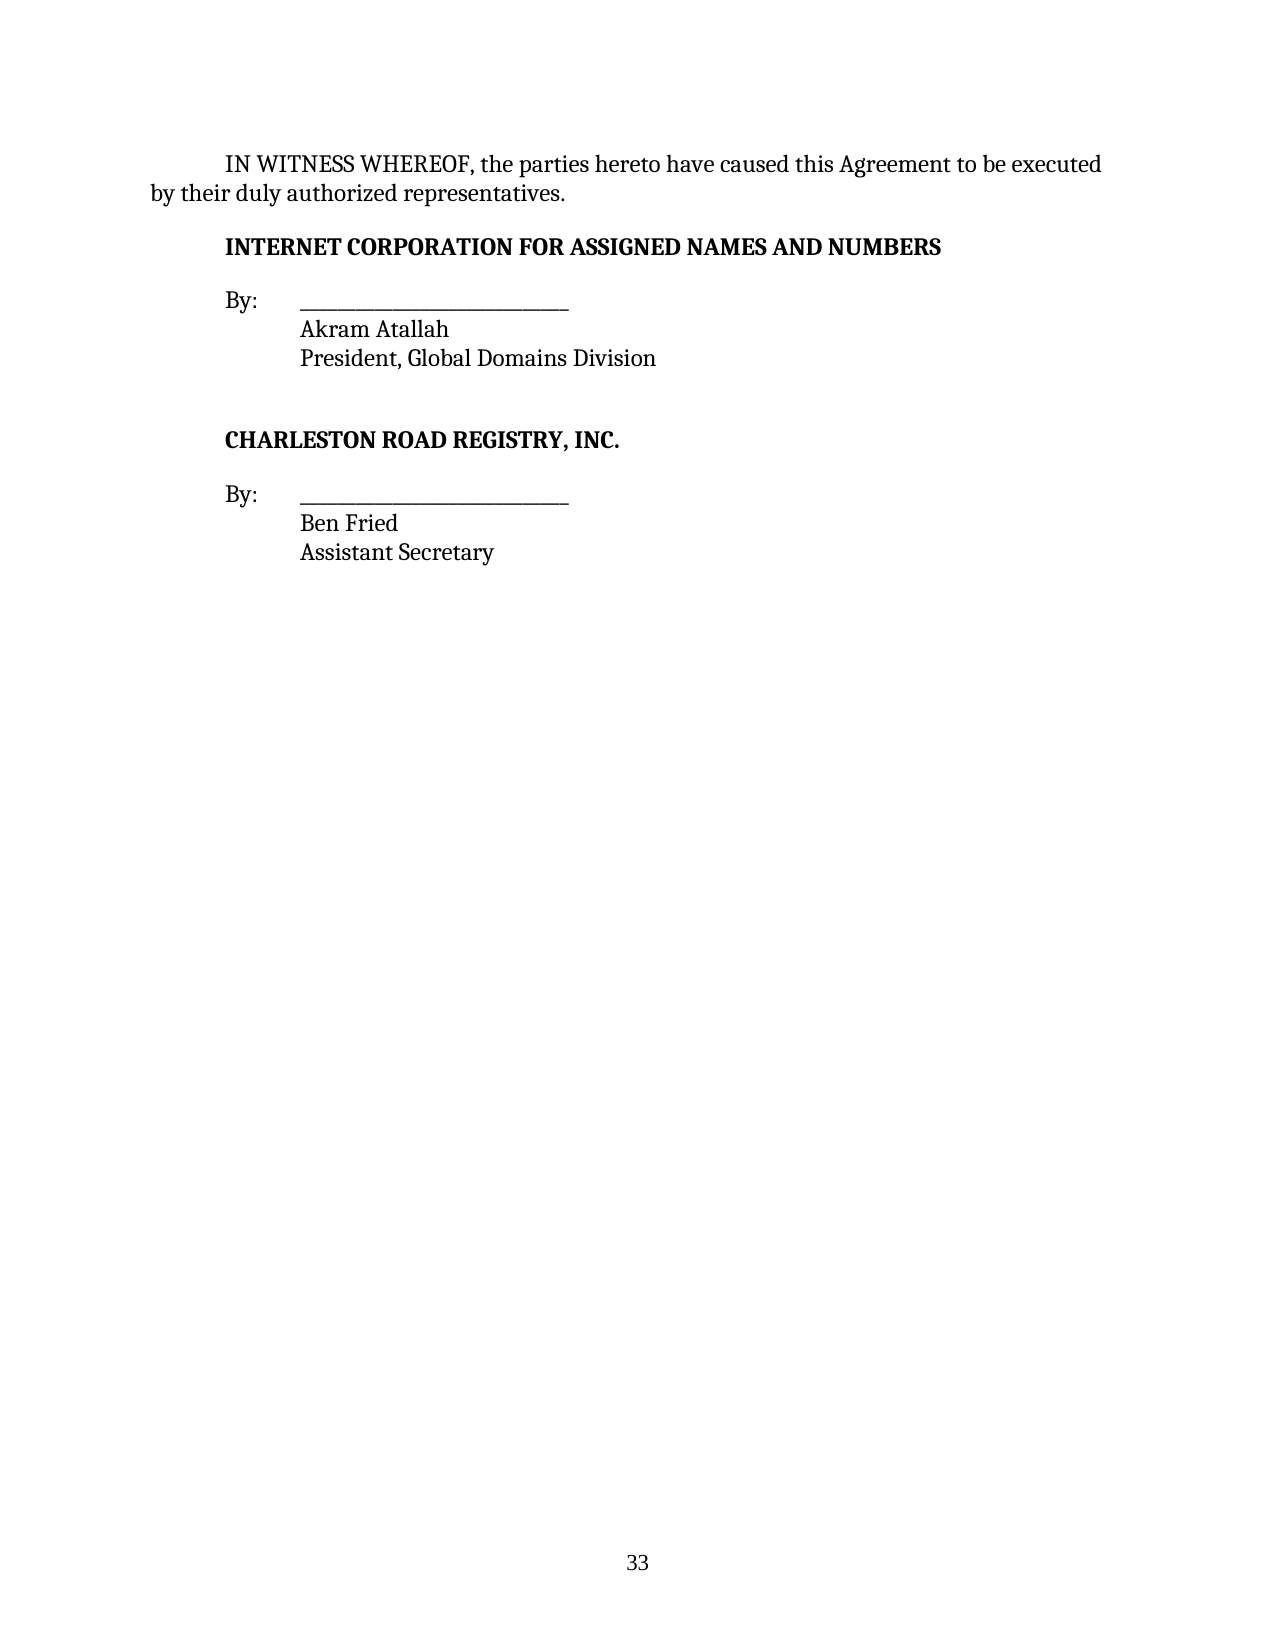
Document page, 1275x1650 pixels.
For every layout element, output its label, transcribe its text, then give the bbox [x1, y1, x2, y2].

text INTERNET CORPORATION FOR ASSIGNED NAMES AND NUMBERS [150, 232, 1125, 261]
text By: _____________________________ Akram Atallah President, Global Domains Division [225, 286, 1125, 401]
text CHARLESTON ROAD REGISTRY, INC. [150, 426, 1125, 455]
text By: _____________________________ Ben Fried [225, 480, 1125, 537]
text Assistant Secretary [225, 537, 1125, 593]
text IN WITNESS WHEREOF, the parties hereto have caused this Agreement to be executed by their duly authorized representatives. [150, 150, 1125, 207]
